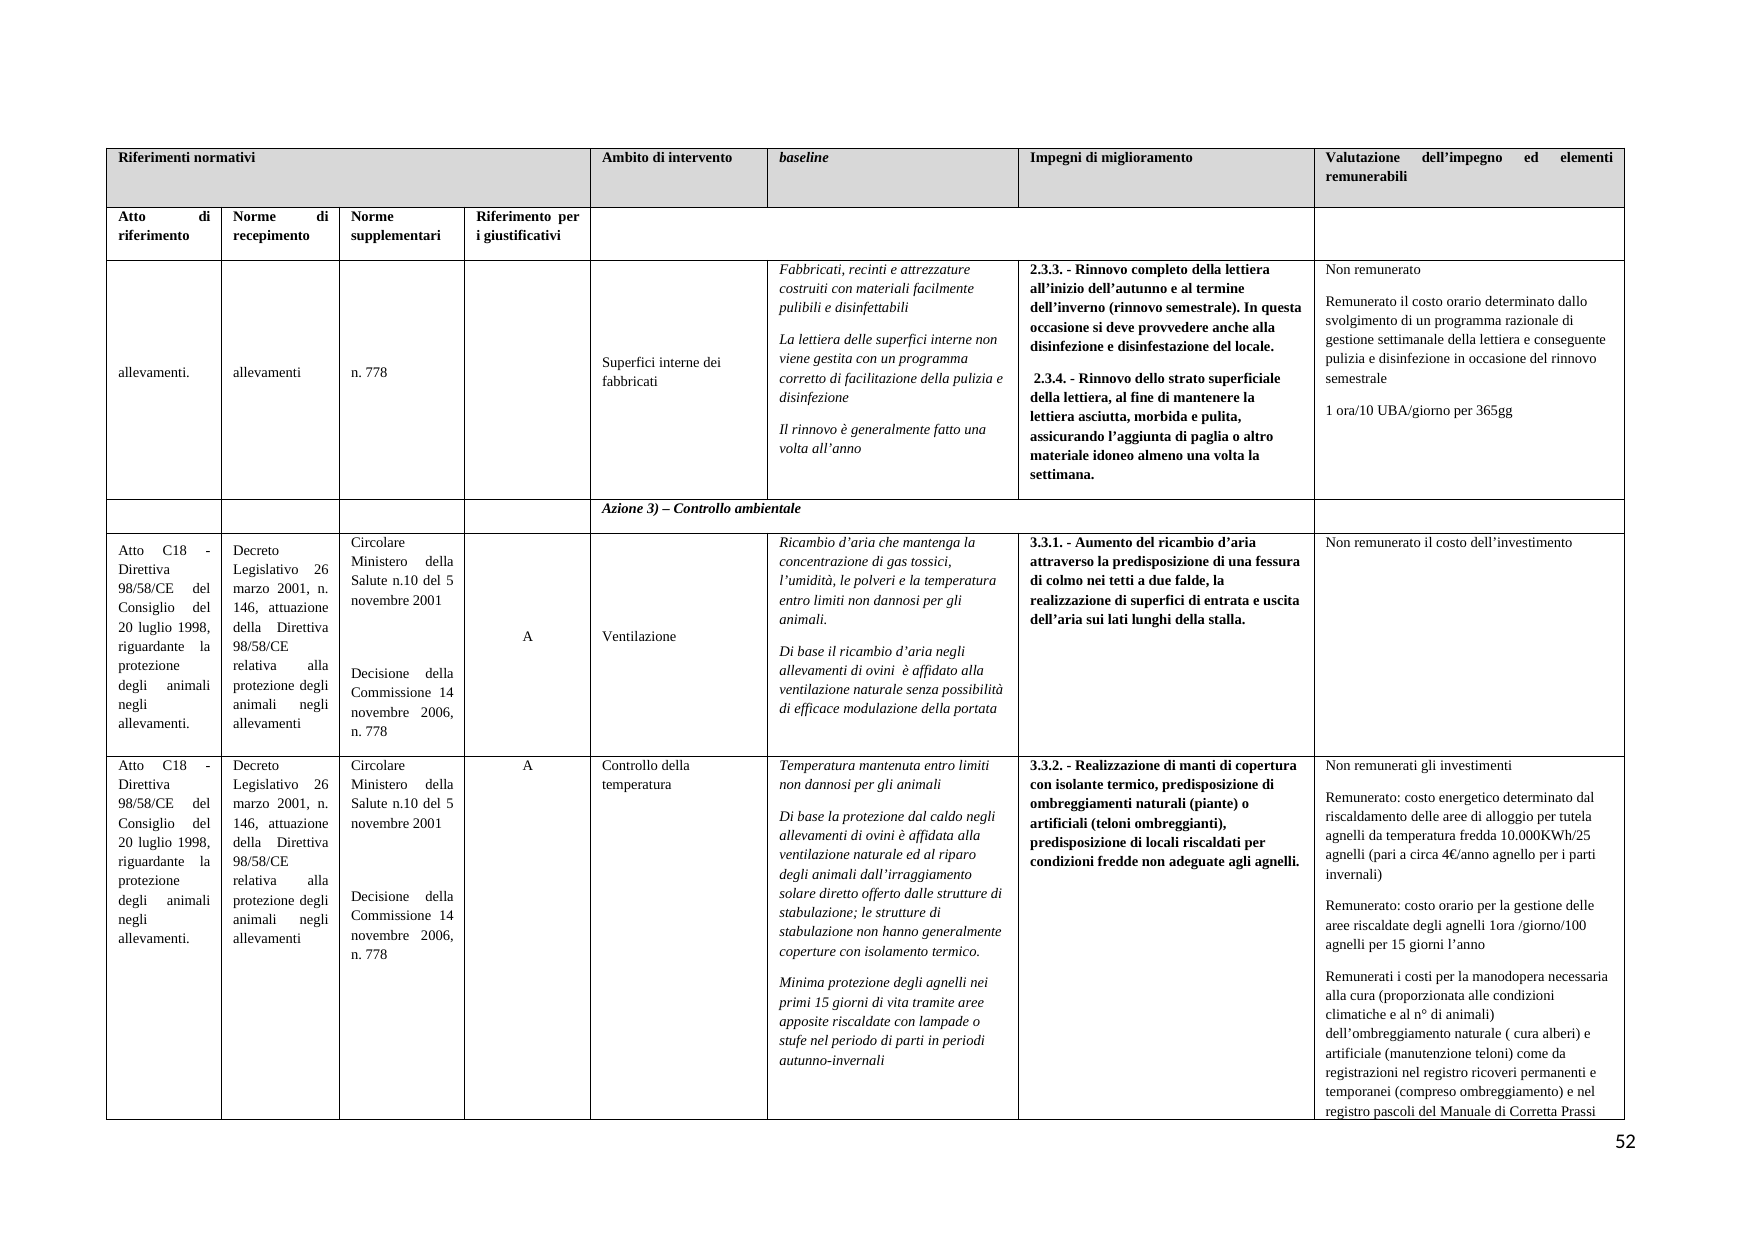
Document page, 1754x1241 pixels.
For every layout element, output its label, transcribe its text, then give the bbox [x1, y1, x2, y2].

table_cell Circolare Ministero della Salute n.10 del 5 novembre 2001 Decisione della Commissione 14 novembre 2006, n. 778 [340, 757, 464, 1119]
table_cell [222, 500, 339, 533]
table_cell Decreto Legislativo 26 marzo 2001, n. 146, attuazione della Direttiva 98/58/CE relativa alla protezione degli animali negli allevamenti [222, 534, 339, 756]
table_cell Decreto Legislativo 26 marzo 2001, n. 146, attuazione della Direttiva 98/58/CE relativa alla protezione degli animali negli allevamenti [222, 757, 339, 1119]
table_cell Decreto Legislativo 26 marzo 2001, n. 146, attuazione della Direttiva 98/58/CE relativa alla protezione degli animali negli allevamenti [222, 261, 339, 499]
table_cell Non remunerato Remunerato il costo orario determinato dallo svolgimento di un programma razionale di gestione settimanale della lettiera e conseguente pulizia e disinfezione in occasione del rinnovo semestrale 1 ora/10 UBA/giorno per 365gg [1315, 261, 1624, 499]
table_header Impegni di miglioramento [1019, 149, 1314, 207]
table_cell A [465, 261, 590, 499]
table_cell Controllo della temperatura [591, 757, 767, 1119]
table_header Riferimenti normativi [107, 149, 590, 207]
table_cell Atto C18 - Direttiva 98/58/CE del Consiglio del 20 luglio 1998, riguardante la protezione degli animali negli allevamenti. [107, 261, 221, 499]
table_cell [1315, 500, 1624, 533]
table_cell 3.3.1. - Aumento del ricambio d’aria attraverso la predisposizione di una fessura di colmo nei tetti a due falde, la realizzazione di superfici di entrata e uscita dell’aria sui lati lunghi della stalla. [1019, 534, 1314, 756]
table_cell Ricambio d’aria che mantenga la concentrazione di gas tossici, l’umidità, le polveri e la temperatura entro limiti non dannosi per gli animali. Di base il ricambio d’aria negli allevamenti di ovini è affidato alla ventilazione naturale senza possibilità di efficace modulazione della portata [768, 534, 1018, 756]
table_cell Atto C18 - Direttiva 98/58/CE del Consiglio del 20 luglio 1998, riguardante la protezione degli animali negli allevamenti. [107, 757, 221, 1119]
table_cell Riferimento per i giustificativi [465, 208, 590, 260]
table_cell Fabbricati, recinti e attrezzature costruiti con materiali facilmente pulibili e disinfettabili La lettiera delle superfici interne non viene gestita con un programma corretto di facilitazione della pulizia e disinfezione Il rinnovo è generalmente fatto una volta all’anno [768, 261, 1018, 499]
table_cell A [465, 757, 590, 1119]
table_cell [107, 500, 221, 533]
table_cell Atto di riferimento [107, 208, 221, 260]
table_cell Ventilazione [591, 534, 767, 756]
table_cell [465, 500, 590, 533]
table_cell 2.3.3. - Rinnovo completo della lettiera all’inizio dell’autunno e al termine dell’inverno (rinnovo semestrale). In questa occasione si deve provvedere anche alla disinfezione e disinfestazione del locale. 2.3.4. - Rinnovo dello strato superficiale della lettiera, al fine di mantenere la lettiera asciutta, morbida e pulita, assicurando l’aggiunta di paglia o altro materiale idoneo almeno una volta la settimana. [1019, 261, 1314, 499]
table_cell Atto C18 - Direttiva 98/58/CE del Consiglio del 20 luglio 1998, riguardante la protezione degli animali negli allevamenti. [107, 534, 221, 756]
table_header Ambito di intervento [591, 149, 767, 207]
table_cell [1315, 208, 1624, 260]
table_cell [591, 208, 1314, 260]
table_header baseline [768, 149, 1018, 207]
table_cell Circolare Ministero della Salute n.10 del 5 novembre 2001 Decisione della Commissione 14 novembre 2006, n. 778 [340, 261, 464, 499]
table_cell A [465, 534, 590, 756]
table_cell Azione 3) – Controllo ambientale [591, 500, 1314, 533]
table_cell Circolare Ministero della Salute n.10 del 5 novembre 2001 Decisione della Commissione 14 novembre 2006, n. 778 [340, 534, 464, 756]
table_cell [340, 500, 464, 533]
table_cell Norme supplementari [340, 208, 464, 260]
table_header Valutazione dell’impegno ed elementi remunerabili [1315, 149, 1624, 207]
table_cell Norme di recepimento [222, 208, 339, 260]
table_cell Superfici interne dei fabbricati [591, 261, 767, 499]
table_cell Non remunerato il costo dell’investimento [1315, 534, 1624, 756]
